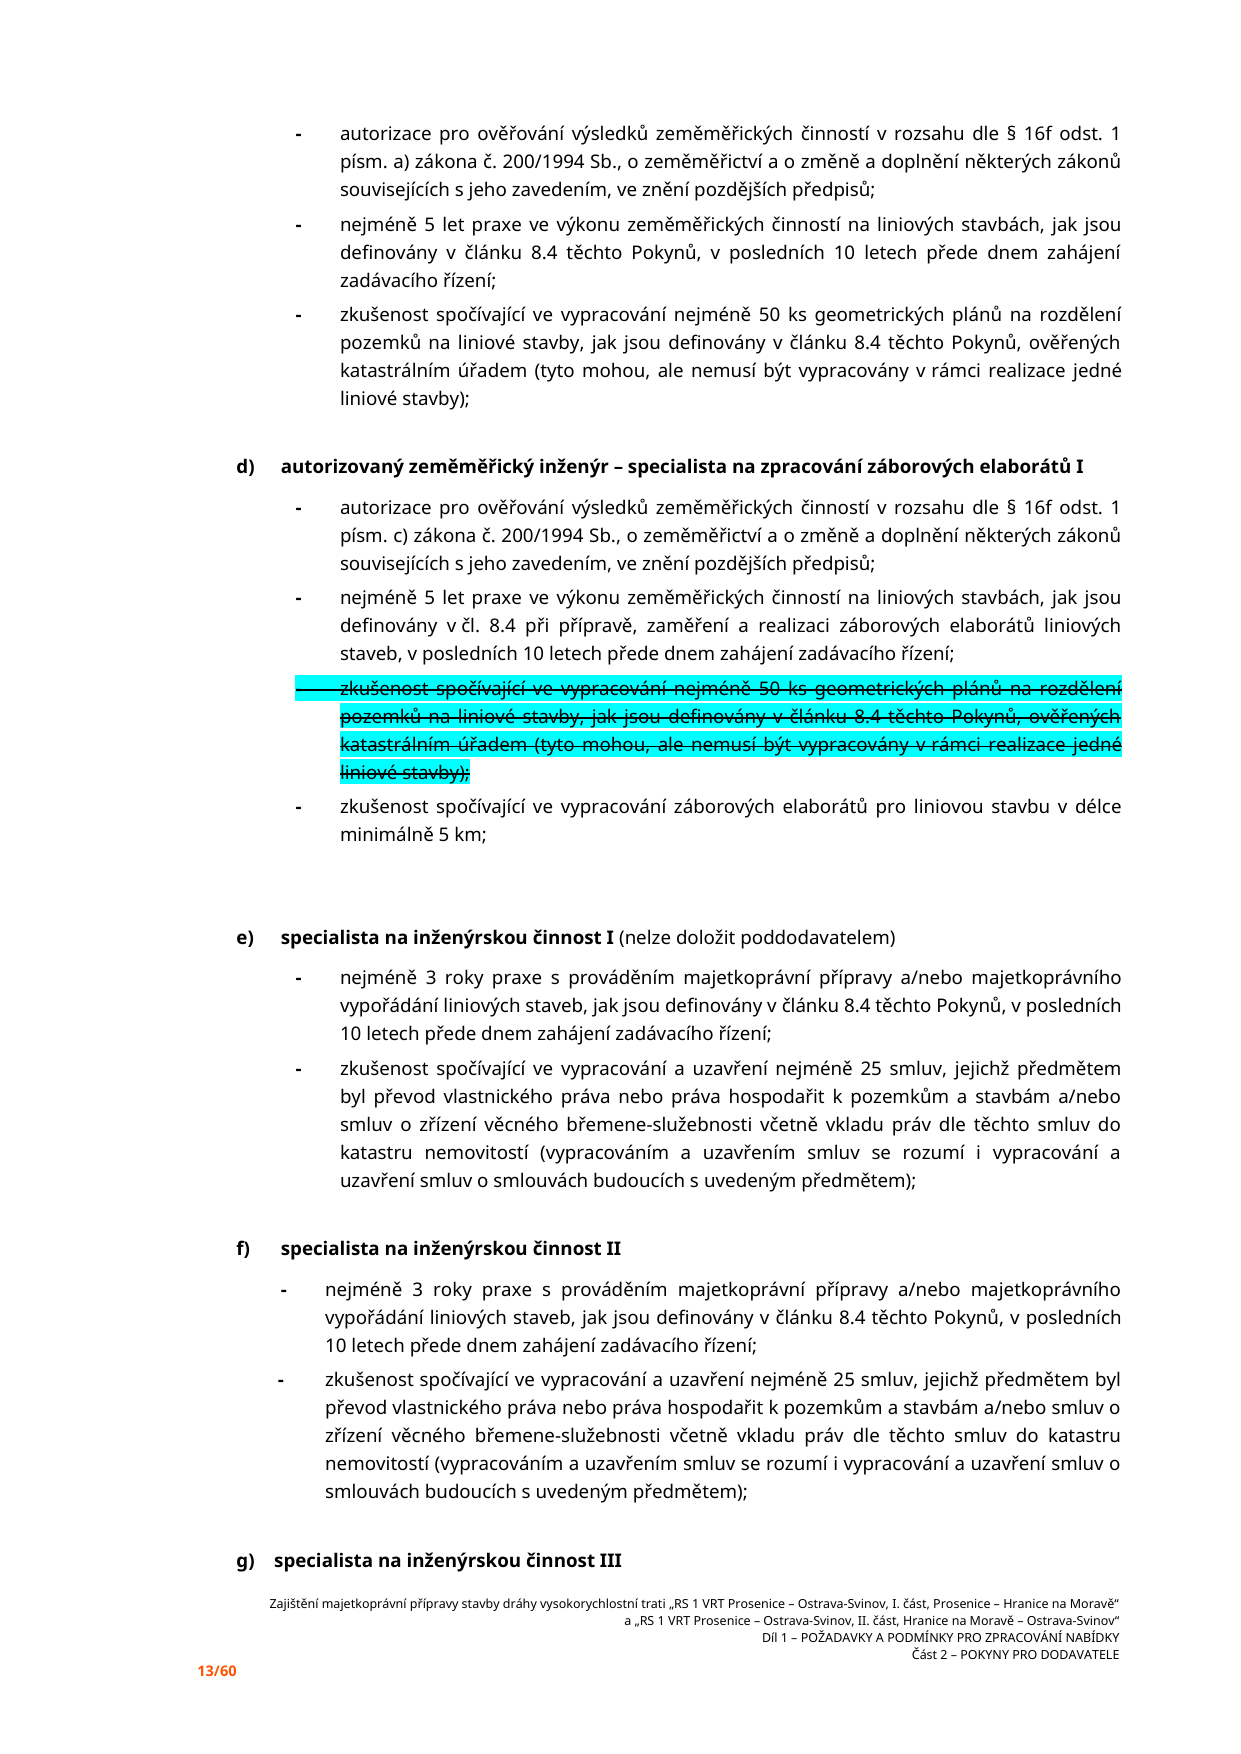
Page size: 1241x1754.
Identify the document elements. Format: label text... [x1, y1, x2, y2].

text zkušenost spočívající ve vypracování záborových elaborátů pro liniovou stavbu v délce minimálně 5 km; [295, 793, 1122, 847]
text nejméně 5 let praxe ve výkonu zeměměřických činností na liniových stavbách, jak jsou definovány v článku 8.4 těchto Pokynů, v posledních 10 letech přede dnem zahájení zadávacího řízení; [295, 211, 1122, 292]
text g) specialista na inženýrskou činnost III [236, 1547, 1122, 1573]
text nejméně 5 let praxe ve výkonu zeměměřických činností na liniových stavbách, jak jsou definovány v čl. 8.4 při přípravě, zaměření a realizaci záborových elaborátů liniových staveb, v posledních 10 letech přede dnem zahájení zadávacího řízení; [295, 585, 1122, 666]
text autorizace pro ověřování výsledků zeměměřických činností v rozsahu dle § 16f odst. 1 písm. c) zákona č. 200/1994 Sb., o zeměměřictví a o změně a doplnění některých zákonů souvisejících s jeho zavedením, ve znění pozdějších předpisů; [295, 494, 1122, 576]
text zkušenost spočívající ve vypracování nejméně 50 ks geometrických plánů na rozdělení pozemků na liniové stavby, jak jsou definovány v článku 8.4 těchto Pokynů, ověřených katastrálním úřadem (tyto mohou, ale nemusí být vypracovány v rámci realizace jedné liniové stavby); [295, 301, 1122, 411]
list autorizovaný zeměměřický inženýr – specialista na zpracování záborových elaborátů I [236, 454, 1122, 479]
list specialista na inženýrskou činnost I (nelze doložit poddodavatelem) [236, 924, 1122, 950]
list specialista na inženýrskou činnost II [236, 1236, 1122, 1261]
text zkušenost spočívající ve vypracování nejméně 50 ks geometrických plánů na rozdělení pozemků na liniové stavby, jak jsou definovány v článku 8.4 těchto Pokynů, ověřených katastrálním úřadem (tyto mohou, ale nemusí být vypracovány v rámci realizace jedné liniové stavby); [295, 701, 1122, 784]
text autorizace pro ověřování výsledků zeměměřických činností v rozsahu dle § 16f odst. 1 písm. a) zákona č. 200/1994 Sb., o zeměměřictví a o změně a doplnění některých zákonů souvisejících s jeho zavedením, ve znění pozdějších předpisů; [295, 121, 1122, 202]
